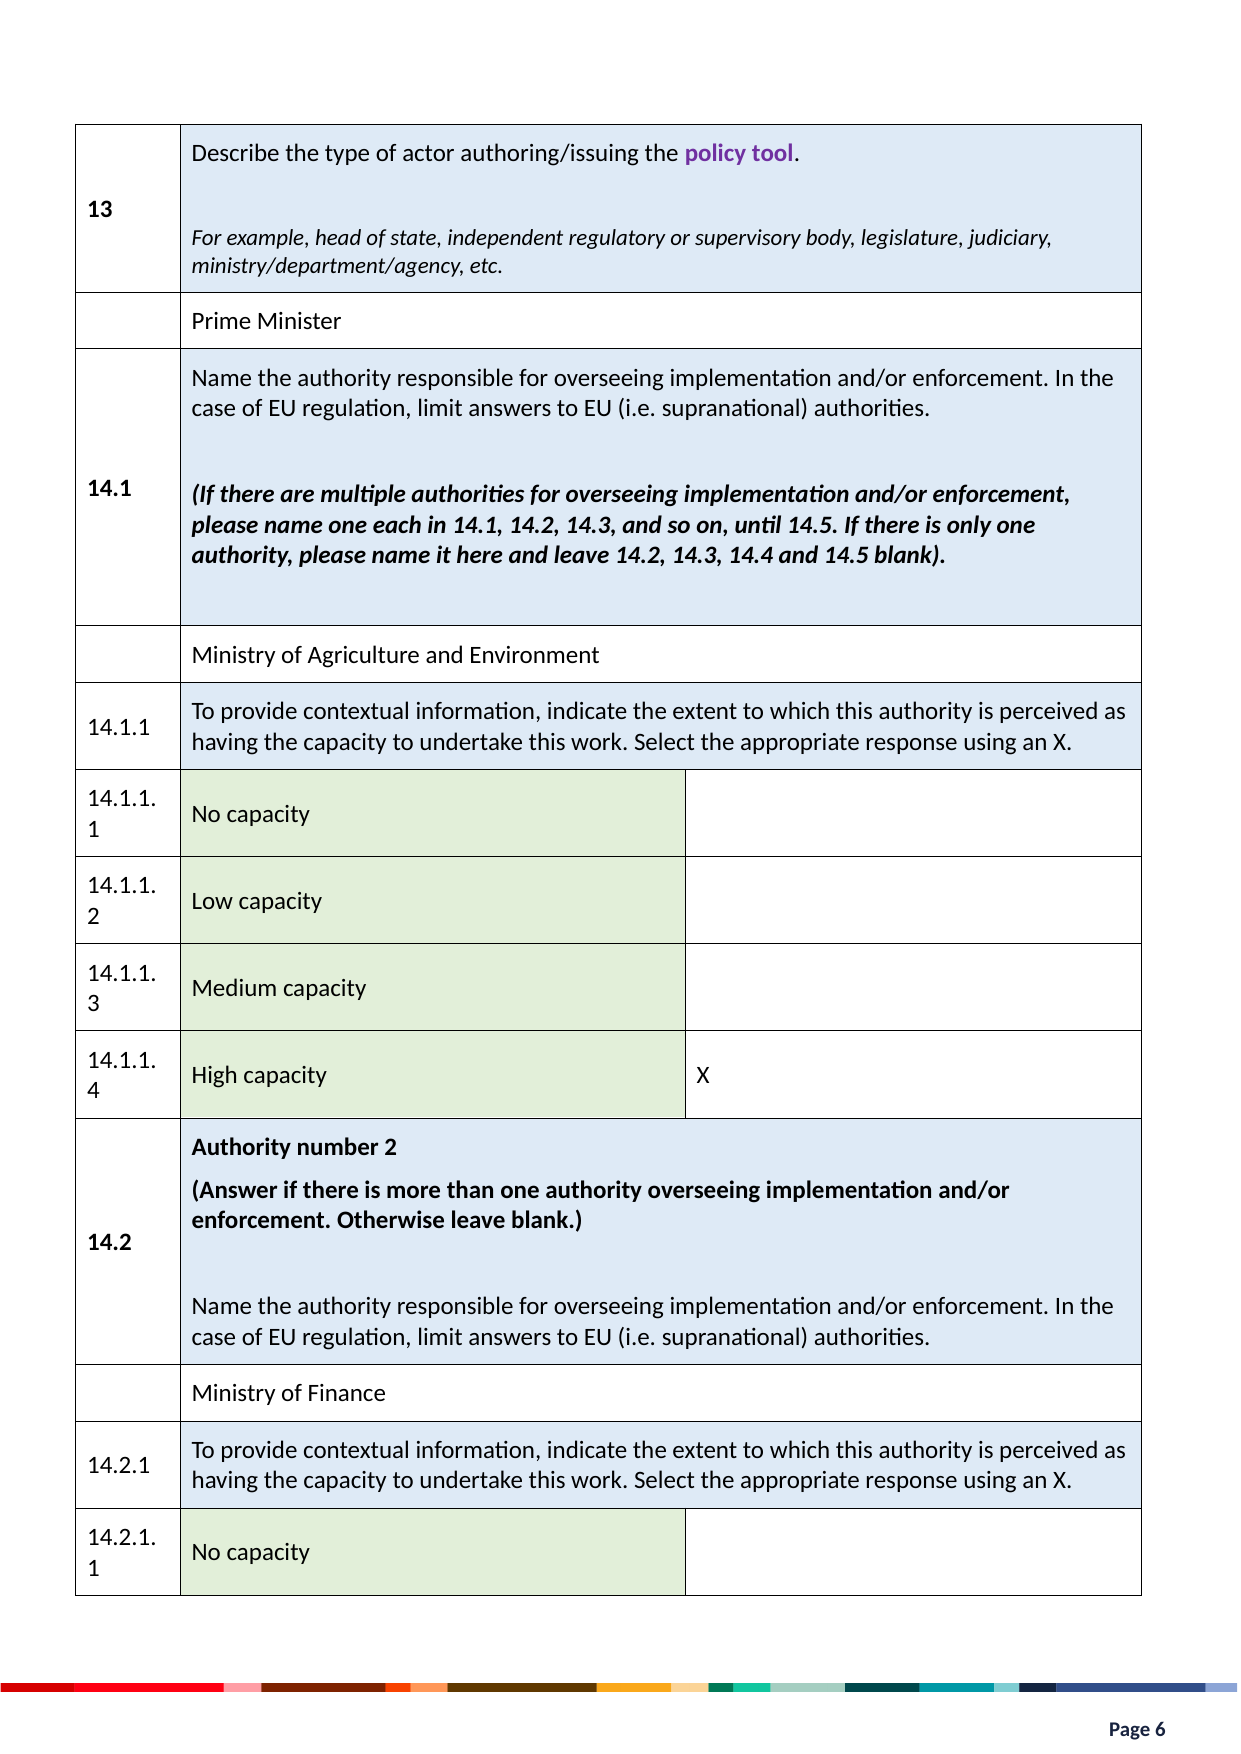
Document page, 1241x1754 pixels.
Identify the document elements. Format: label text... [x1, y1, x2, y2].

table_cell 14.1 [76, 349, 180, 625]
table_cell [686, 1509, 1141, 1595]
table_cell Describe the type of actor authoring/issuing the policy tool. For example, head of state, independent regulatory or supervisory body, legislature, judiciary, ministry/department/agency, etc. [181, 125, 1141, 292]
table_cell 14.2 [76, 1119, 180, 1364]
table_cell [686, 944, 1141, 1030]
table_cell 14.1.1.1 [76, 770, 180, 856]
table_cell [76, 1365, 180, 1421]
table_cell 14.1.1.3 [76, 944, 180, 1030]
table_cell No capacity [181, 1509, 685, 1595]
table_cell 14.1.1.2 [76, 857, 180, 943]
table_cell Prime Minister [181, 293, 1141, 348]
table_cell High capacity [181, 1031, 685, 1117]
table_cell X [686, 1031, 1141, 1117]
table_cell 14.2.1.1 [76, 1509, 180, 1595]
table_cell To provide contextual information, indicate the extent to which this authority is perceived as having the capacity to undertake this work. Select the appropriate response using an X. [181, 683, 1141, 769]
table_cell [76, 626, 180, 682]
table_cell Medium capacity [181, 944, 685, 1030]
table_cell [76, 293, 180, 348]
table_cell 14.1.1 [76, 683, 180, 769]
table_cell No capacity [181, 770, 685, 856]
table_cell 14.1.1.4 [76, 1031, 180, 1117]
table_cell Authority number 2 (Answer if there is more than one authority overseeing implementation and/or enforcement. Otherwise leave blank.) Name the authority responsible for overseeing implementation and/or enforcement. In the case of EU regulation, limit answers to EU (i.e. supranational) authorities. [181, 1119, 1141, 1364]
picture [0, 1683, 1236, 1692]
table_cell [686, 857, 1141, 943]
table_cell Name the authority responsible for overseeing implementation and/or enforcement. In the case of EU regulation, limit answers to EU (i.e. supranational) authorities. (If there are multiple authorities for overseeing implementation and/or enforcement, please name one each in 14.1, 14.2, 14.3, and so on, until 14.5. If there is only one authority, please name it here and leave 14.2, 14.3, 14.4 and 14.5 blank). [181, 349, 1141, 625]
table_cell Ministry of Agriculture and Environment [181, 626, 1141, 682]
table_cell [686, 770, 1141, 856]
table_cell Low capacity [181, 857, 685, 943]
table_cell Ministry of Finance [181, 1365, 1141, 1421]
table_cell To provide contextual information, indicate the extent to which this authority is perceived as having the capacity to undertake this work. Select the appropriate response using an X. [181, 1422, 1141, 1508]
table_cell 13 [76, 125, 180, 292]
table_cell 14.2.1 [76, 1422, 180, 1508]
